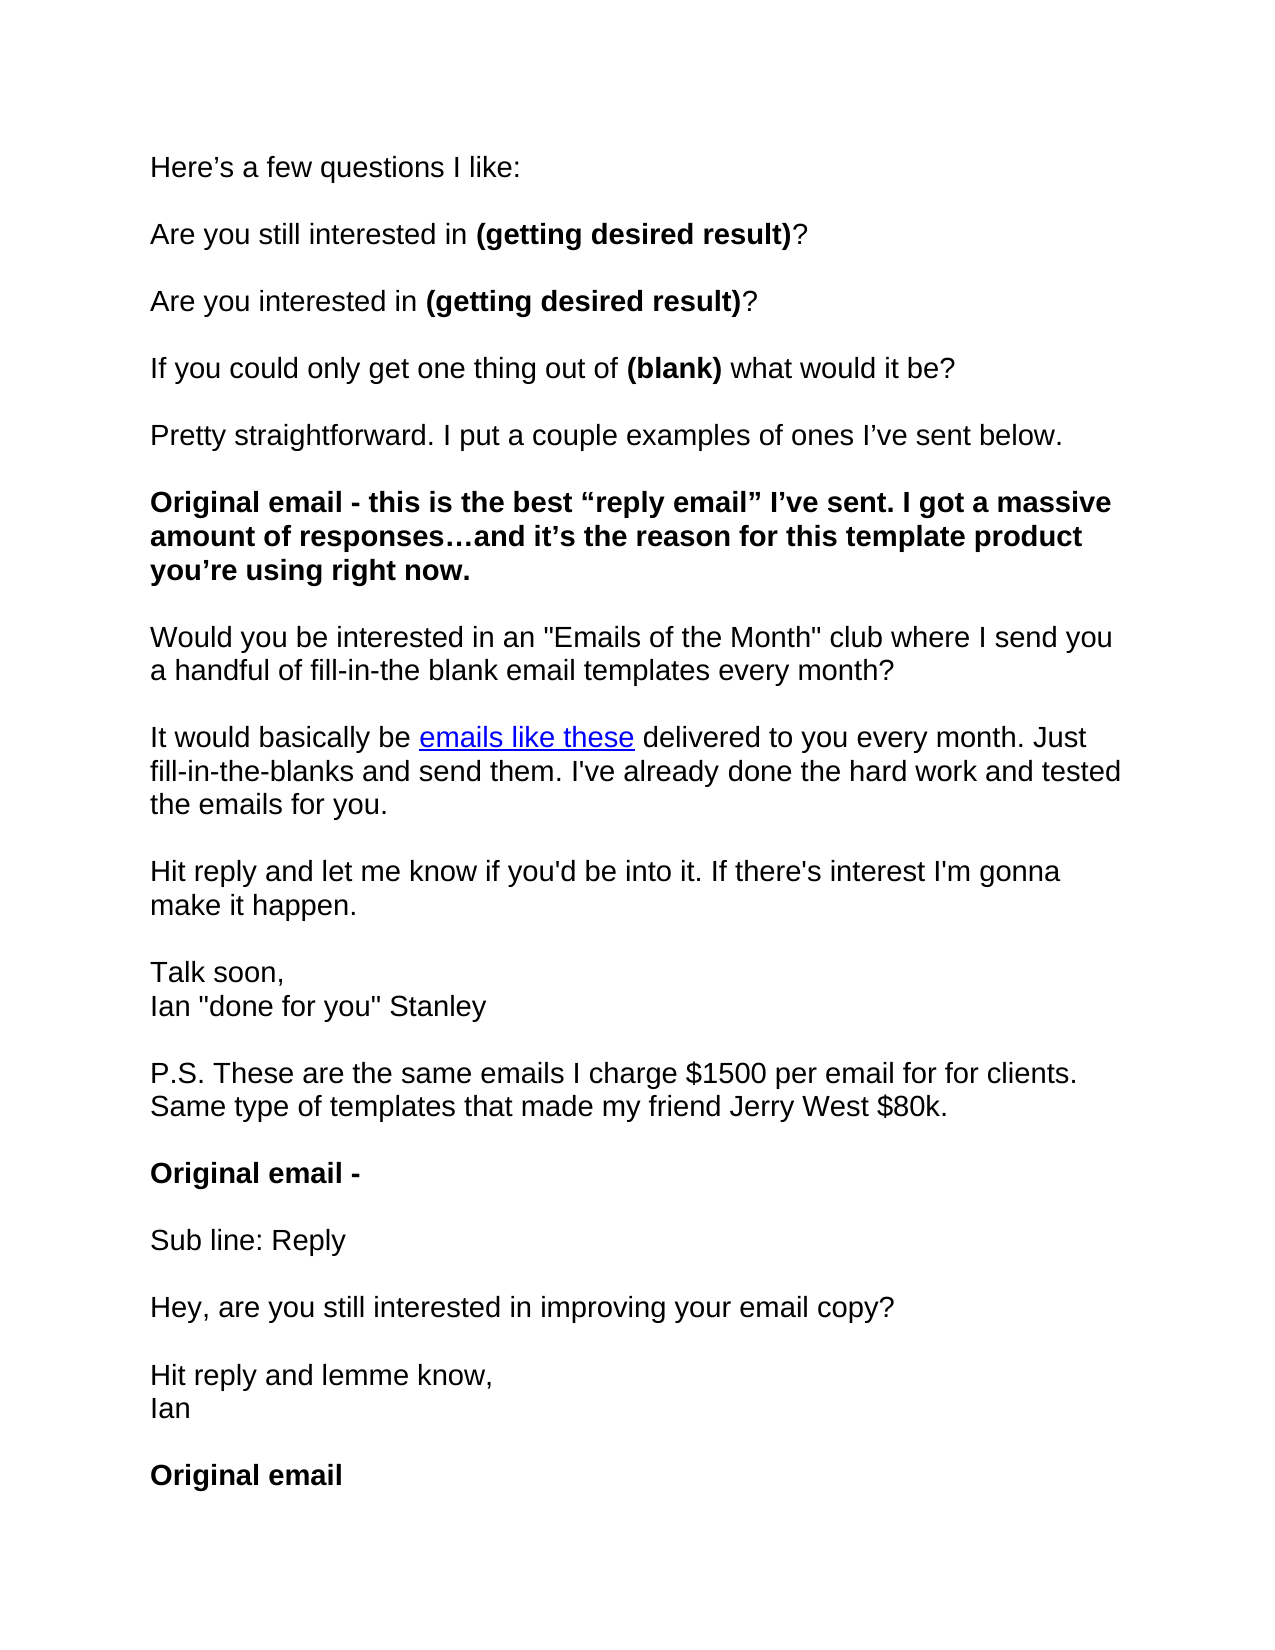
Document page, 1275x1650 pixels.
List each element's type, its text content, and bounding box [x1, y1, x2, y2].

text Would you be interested in an "Emails of the Month" club where I send you a handful of fill-in-the blank email templates every month? [150, 619, 1125, 687]
text Are you interested in (getting desired result)? [150, 284, 1125, 318]
text Talk soon, [150, 955, 1125, 988]
text P.S. These are the same emails I charge $1500 per email for for clients. Same type of templates that made my friend Jerry West $80k. [150, 1056, 1125, 1123]
text Ian "done for you" Stanley [150, 988, 1125, 1022]
text It would basically be emails like these delivered to you every month. Just fill-in-the-blanks and send them. I've already done the hard work and tested the emails for you. [150, 720, 1125, 821]
text Are you still interested in (getting desired result)? [150, 217, 1125, 251]
text Original email - [150, 1156, 1125, 1190]
text Ian [150, 1391, 1125, 1424]
text Hey, are you still interested in improving your email copy? [150, 1290, 1125, 1324]
text Original email - this is the best “reply email” I’ve sent. I got a massive amount of responses…and it’s the reason for this template product you’re using right now. [150, 485, 1125, 586]
text Hit reply and lemme know, [150, 1357, 1125, 1391]
text Sub line: Reply [150, 1223, 1125, 1257]
text Pretty straightforward. I put a couple examples of ones I’ve sent below. [150, 418, 1125, 452]
text Here’s a few questions I like: [150, 150, 1125, 183]
text If you could only get one thing out of (blank) what would it be? [150, 351, 1125, 385]
text Hit reply and let me know if you'd be into it. If there's interest I'm gonna make it happen. [150, 854, 1125, 921]
text Original email [150, 1458, 1125, 1492]
